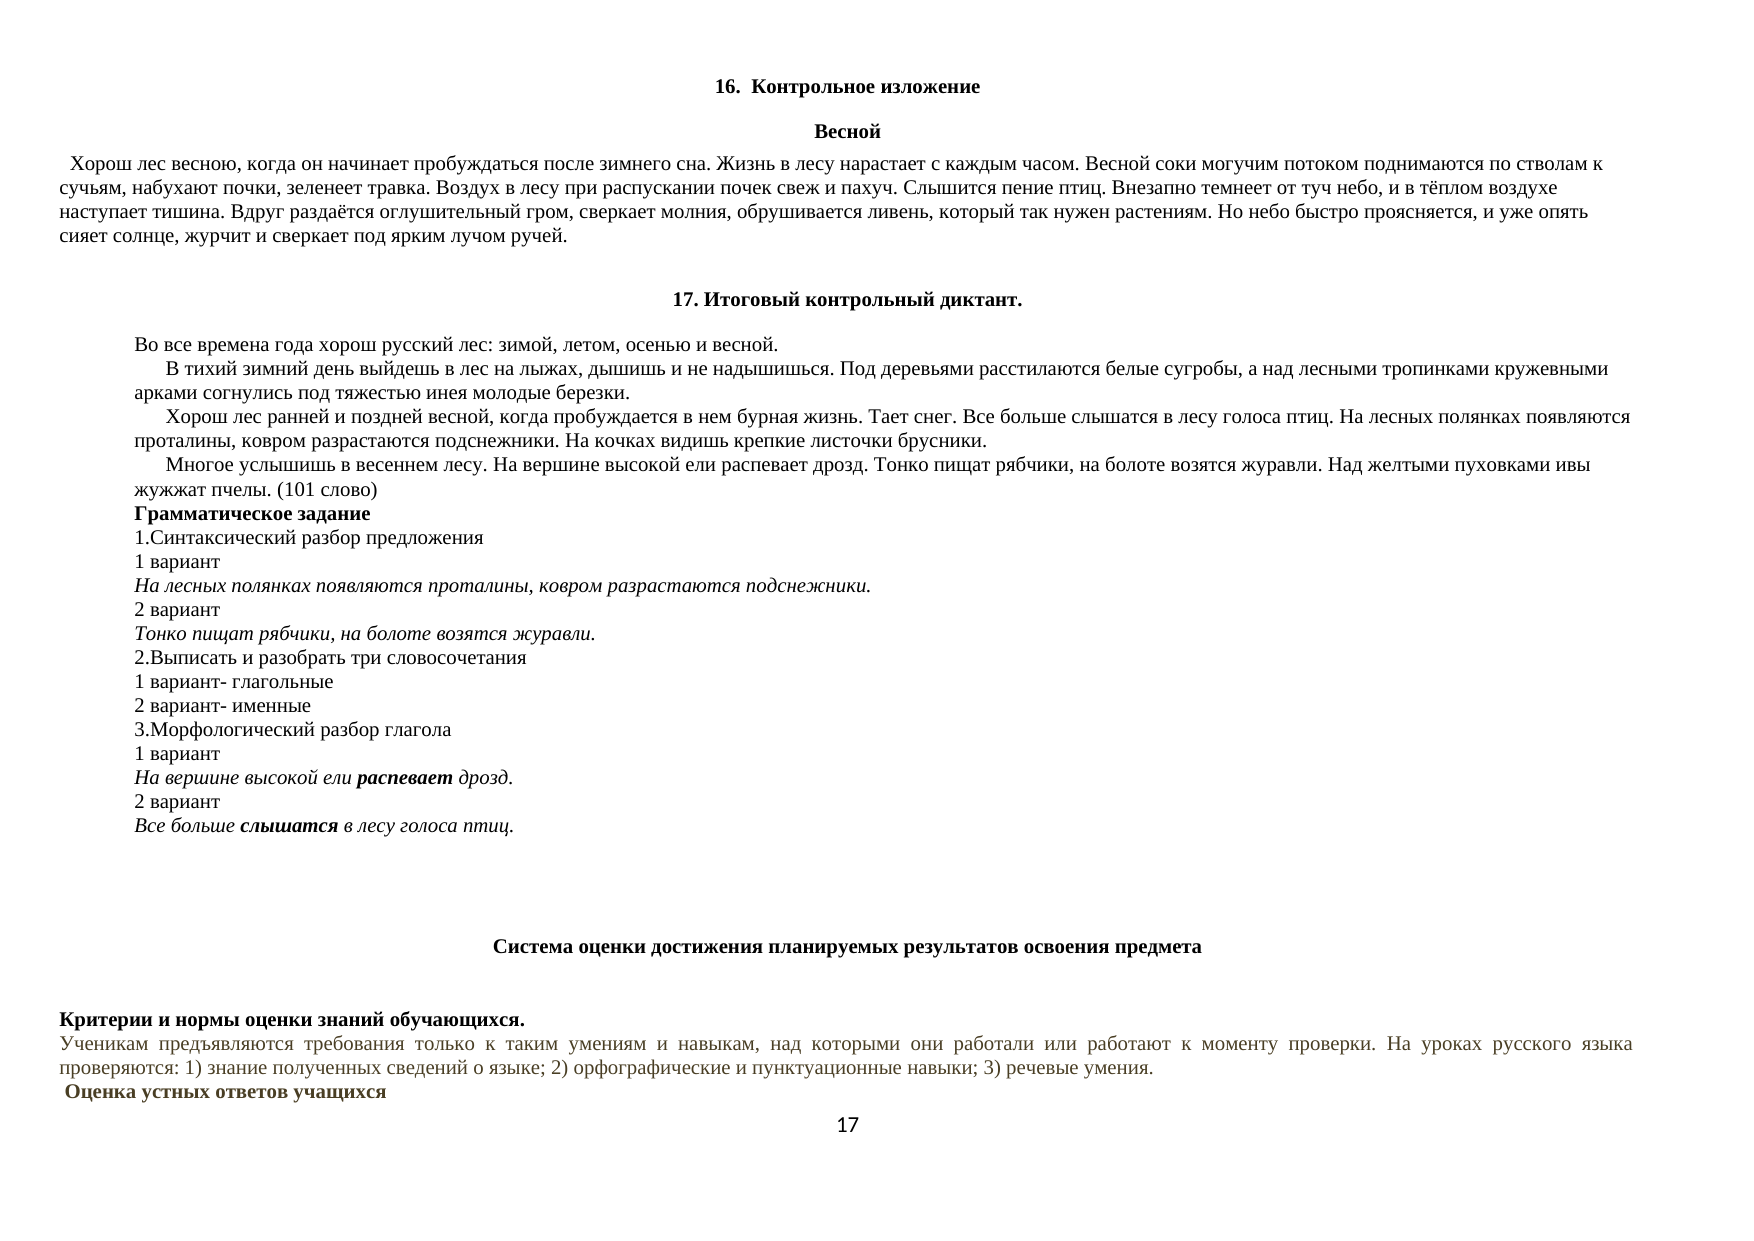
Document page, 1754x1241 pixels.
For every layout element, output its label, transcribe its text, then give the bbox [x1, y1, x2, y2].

list 2 вариант- именные [134, 693, 1636, 717]
list 1 вариант- глагольные [134, 669, 1636, 693]
list 2.Выписать и разобрать три словосочетания [134, 645, 1636, 669]
list 2 вариант [134, 597, 1636, 621]
text Критерии и нормы оценки знаний обучающихся. [59, 1007, 1636, 1031]
text Хорош лес весною, когда он начинает пробуждаться после зимнего сна. Жизнь в лесу нарастает с каждым часом. Весной соки могучим потоком поднимаются по стволам к сучьям, набухают почки, зеленеет травка. Воздух в лесу при распускании почек свеж и пахуч. Слышится пение птиц. Внезапно темнеет от туч небо, и в тёплом воздухе наступает тишина. Вдруг раздаётся оглушительный гром, сверкает молния, обрушивается ливень, который так нужен растениям. Но небо быстро проясняется, и уже опять сияет солнце, журчит и сверкает под ярким лучом ручей. [59, 151, 1636, 247]
text Оценка устных ответов учащихся [59, 1079, 1636, 1103]
text Система оценки достижения планируемых результатов освоения предмета [59, 934, 1636, 958]
list Во все времена года хорош русский лес: зимой, летом, осенью и весной. В тихий зимний день выйдешь в лес на лыжах, дышишь и не надышишься. Под деревьями расстилаются белые сугробы, а над лесными тропинками кружевными арками согнулись под тяжестью инея молодые березки. Хорош лес ранней и поздней весной, когда пробуждается в нем бурная жизнь. Тает снег. Все больше слышатся в лесу голоса птиц. На лесных полянках появляются проталины, ковром разрастаются подснежники. На кочках видишь крепкие листочки брусники. Многое услышишь в весеннем лесу. На вершине высокой ели распевает дрозд. Тонко пищат рябчики, на болоте возятся журавли. Над желтыми пуховками ивы жужжат пчелы. (101 слово) [134, 332, 1636, 501]
list Грамматическое задание [134, 501, 1636, 524]
text 17. Итоговый контрольный диктант. [59, 287, 1636, 311]
list 1 вариант [134, 741, 1636, 765]
text Весной [59, 119, 1636, 143]
list 2 вариант [134, 789, 1636, 813]
list 3.Морфологический разбор глагола [134, 717, 1636, 741]
list 1.Синтаксический разбор предложения [134, 524, 1636, 549]
text Ученикам предъявляются требования только к таким умениям и навыкам, над которыми они работали или работают к моменту проверки. На уроках русского языка проверяются: 1) знание полученных сведений о языке; 2) орфографические и пунктуационные навыки; 3) речевые умения. [59, 1031, 1636, 1079]
text 16. Контрольное изложение [59, 74, 1636, 98]
list Все больше слышатся в лесу голоса птиц. [134, 813, 1636, 837]
list 1 вариант [134, 549, 1636, 573]
list На лесных полянках появляются проталины, ковром разрастаются подснежники. [134, 573, 1636, 597]
list Тонко пищат рябчики, на болоте возятся журавли. [134, 621, 1636, 645]
list На вершине высокой ели распевает дрозд. [134, 765, 1636, 789]
